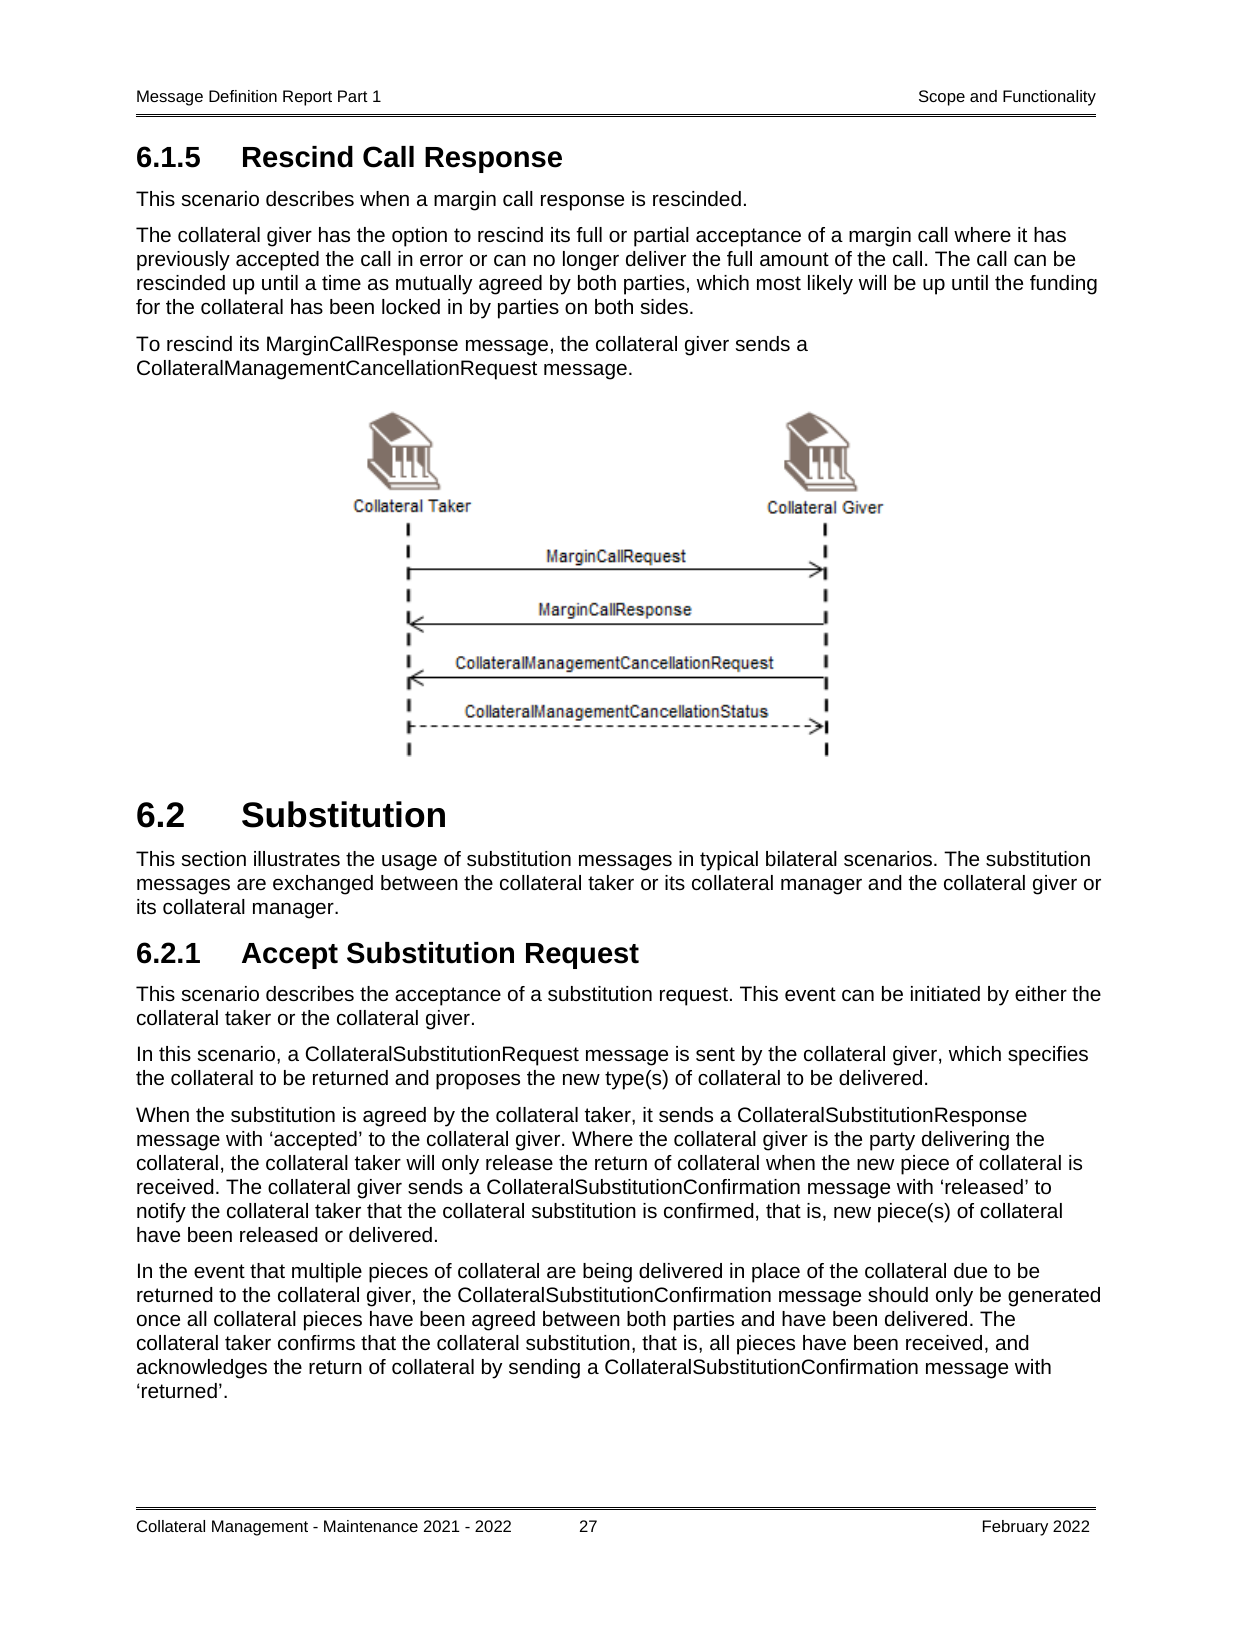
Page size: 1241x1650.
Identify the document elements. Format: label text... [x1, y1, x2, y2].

text This scenario describes the acceptance of a substitution request. This event can be initiated by either the collateral taker or the collateral giver. [136, 982, 1104, 1030]
text This scenario describes when a margin call response is rescinded. [136, 187, 1104, 211]
text The collateral giver has the option to rescind its full or partial acceptance of a margin call where it has previously accepted the call in error or can no longer deliver the full amount of the call. The call can be rescinded up until a time as mutually agreed by both parties, which most likely will be up until the funding for the collateral has been locked in by parties on both sides. [136, 223, 1104, 319]
text When the substitution is agreed by the collateral taker, it sends a CollateralSubstitutionResponse message with ‘accepted’ to the collateral giver. Where the collateral giver is the party delivering the collateral, the collateral taker will only release the return of collateral when the new piece of collateral is received. The collateral giver sends a CollateralSubstitutionConfirmation message with ‘released’ to notify the collateral taker that the collateral substitution is confirmed, that is, new piece(s) of collateral have been released or delivered. [136, 1103, 1104, 1246]
subtitle Rescind Call Response [136, 141, 1104, 174]
subtitle Accept Substitution Request [136, 936, 1104, 969]
text In the event that multiple pieces of collateral are being delivered in place of the collateral due to be returned to the collateral giver, the CollateralSubstitutionConfirmation message should only be generated once all collateral pieces have been agreed between both parties and have been delivered. The collateral taker confirms that the collateral substitution, that is, all pieces have been received, and acknowledges the return of collateral by sending a CollateralSubstitutionConfirmation message with ‘returned’. [136, 1259, 1104, 1403]
text To rescind its MarginCallResponse message, the collateral giver sends a CollateralManagementCancellationRequest message. [136, 331, 1104, 379]
subtitle Substitution [136, 794, 1104, 835]
text This section illustrates the usage of substitution messages in typical bilateral scenarios. The substitution messages are exchanged between the collateral taker or its collateral manager and the collateral giver or its collateral manager. [136, 847, 1104, 919]
text In this scenario, a CollateralSubstitutionRequest message is sent by the collateral giver, which specifies the collateral to be returned and proposes the new type(s) of collateral to be delivered. [136, 1042, 1104, 1090]
picture [352, 404, 888, 757]
